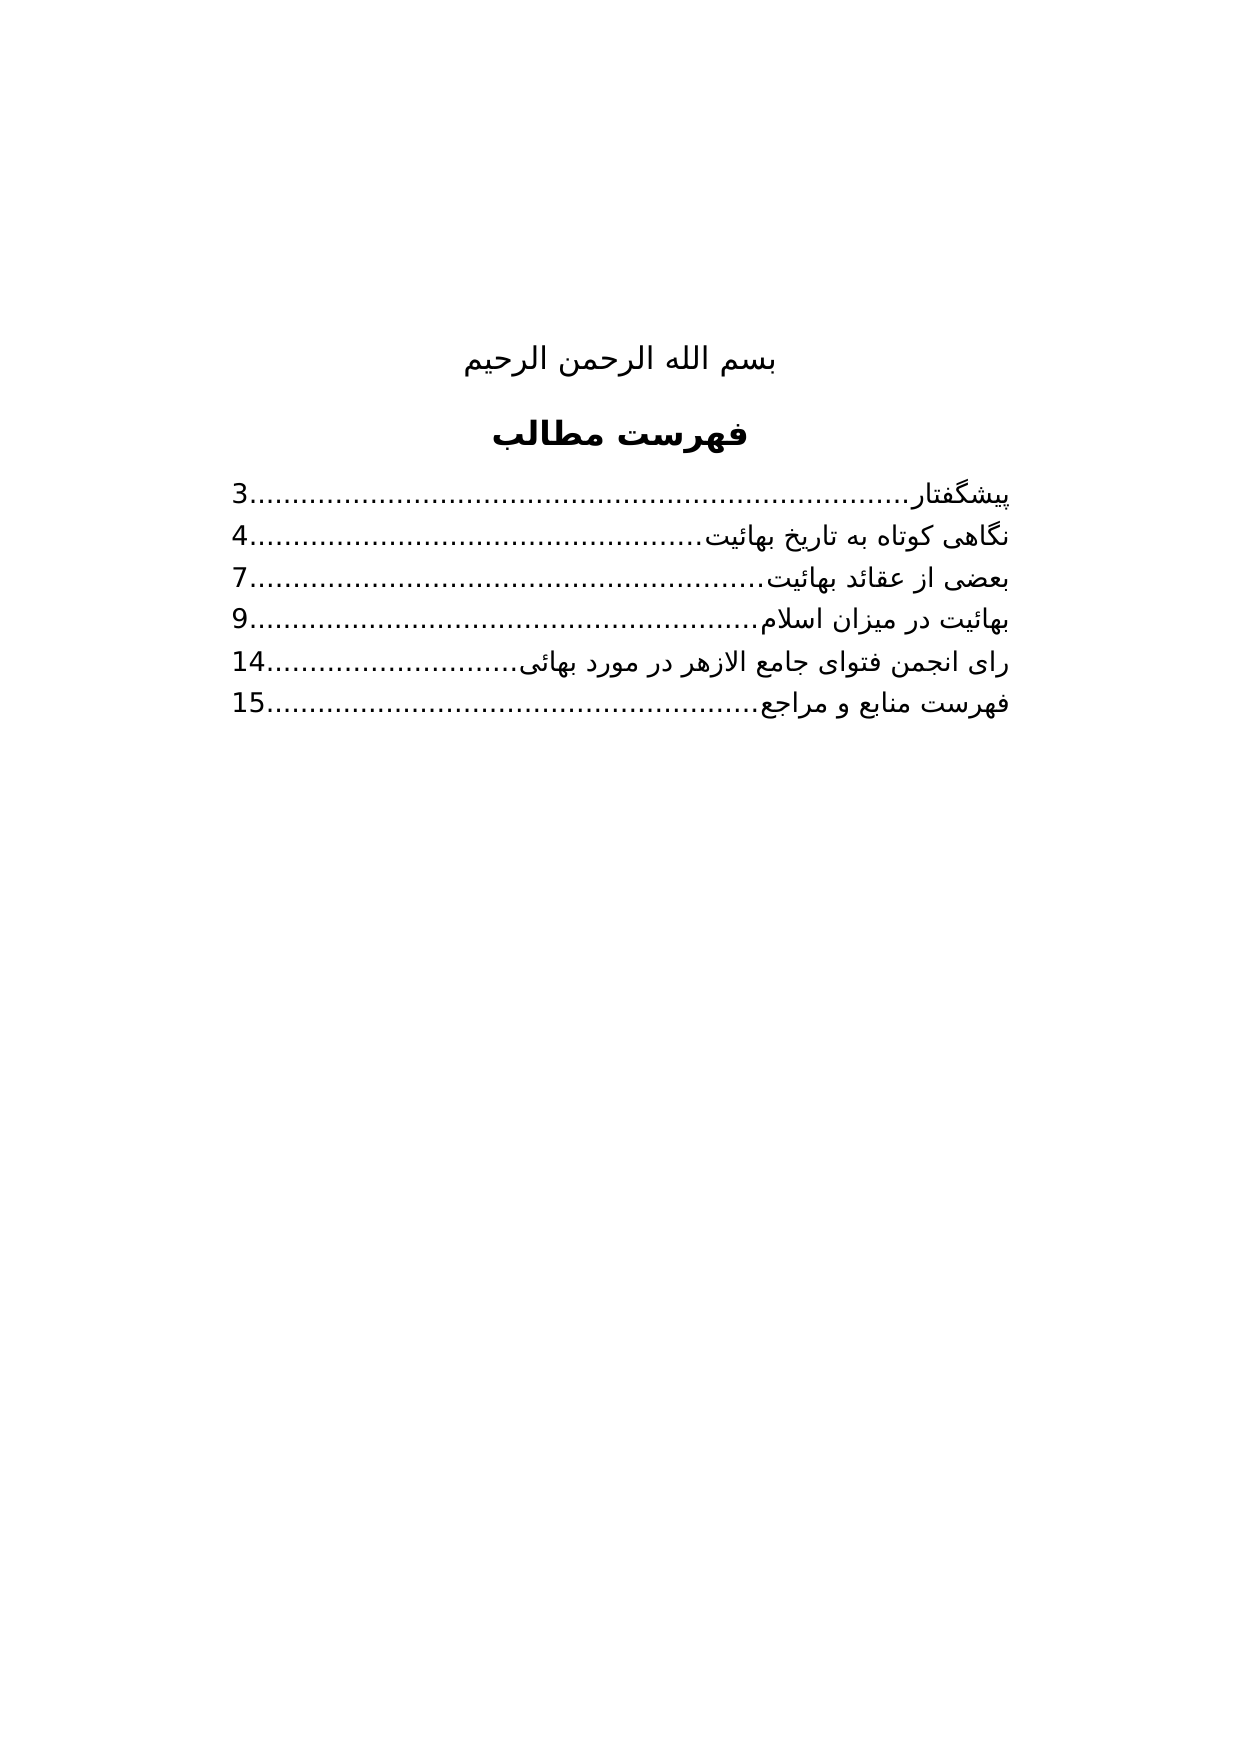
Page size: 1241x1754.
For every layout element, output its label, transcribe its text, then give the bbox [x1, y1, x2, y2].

text فهرست مطالب [230, 414, 1010, 453]
text بعضی از عقائد بهائیت 7 [230, 562, 1010, 593]
text بهائیت در میزان اسلام 9 [230, 604, 1010, 635]
text رای انجمن فتوای جامع الازهر در مورد بهائی 14 [230, 646, 1010, 677]
text پیشگفتار 3 [230, 478, 1010, 509]
text بسم الله الرحمن الرحیم [230, 340, 1010, 377]
text فهرست منابع و مراجع 15 [230, 688, 1010, 719]
text نگاهی کوتاه به تاریخ بهائیت 4 [230, 520, 1010, 551]
